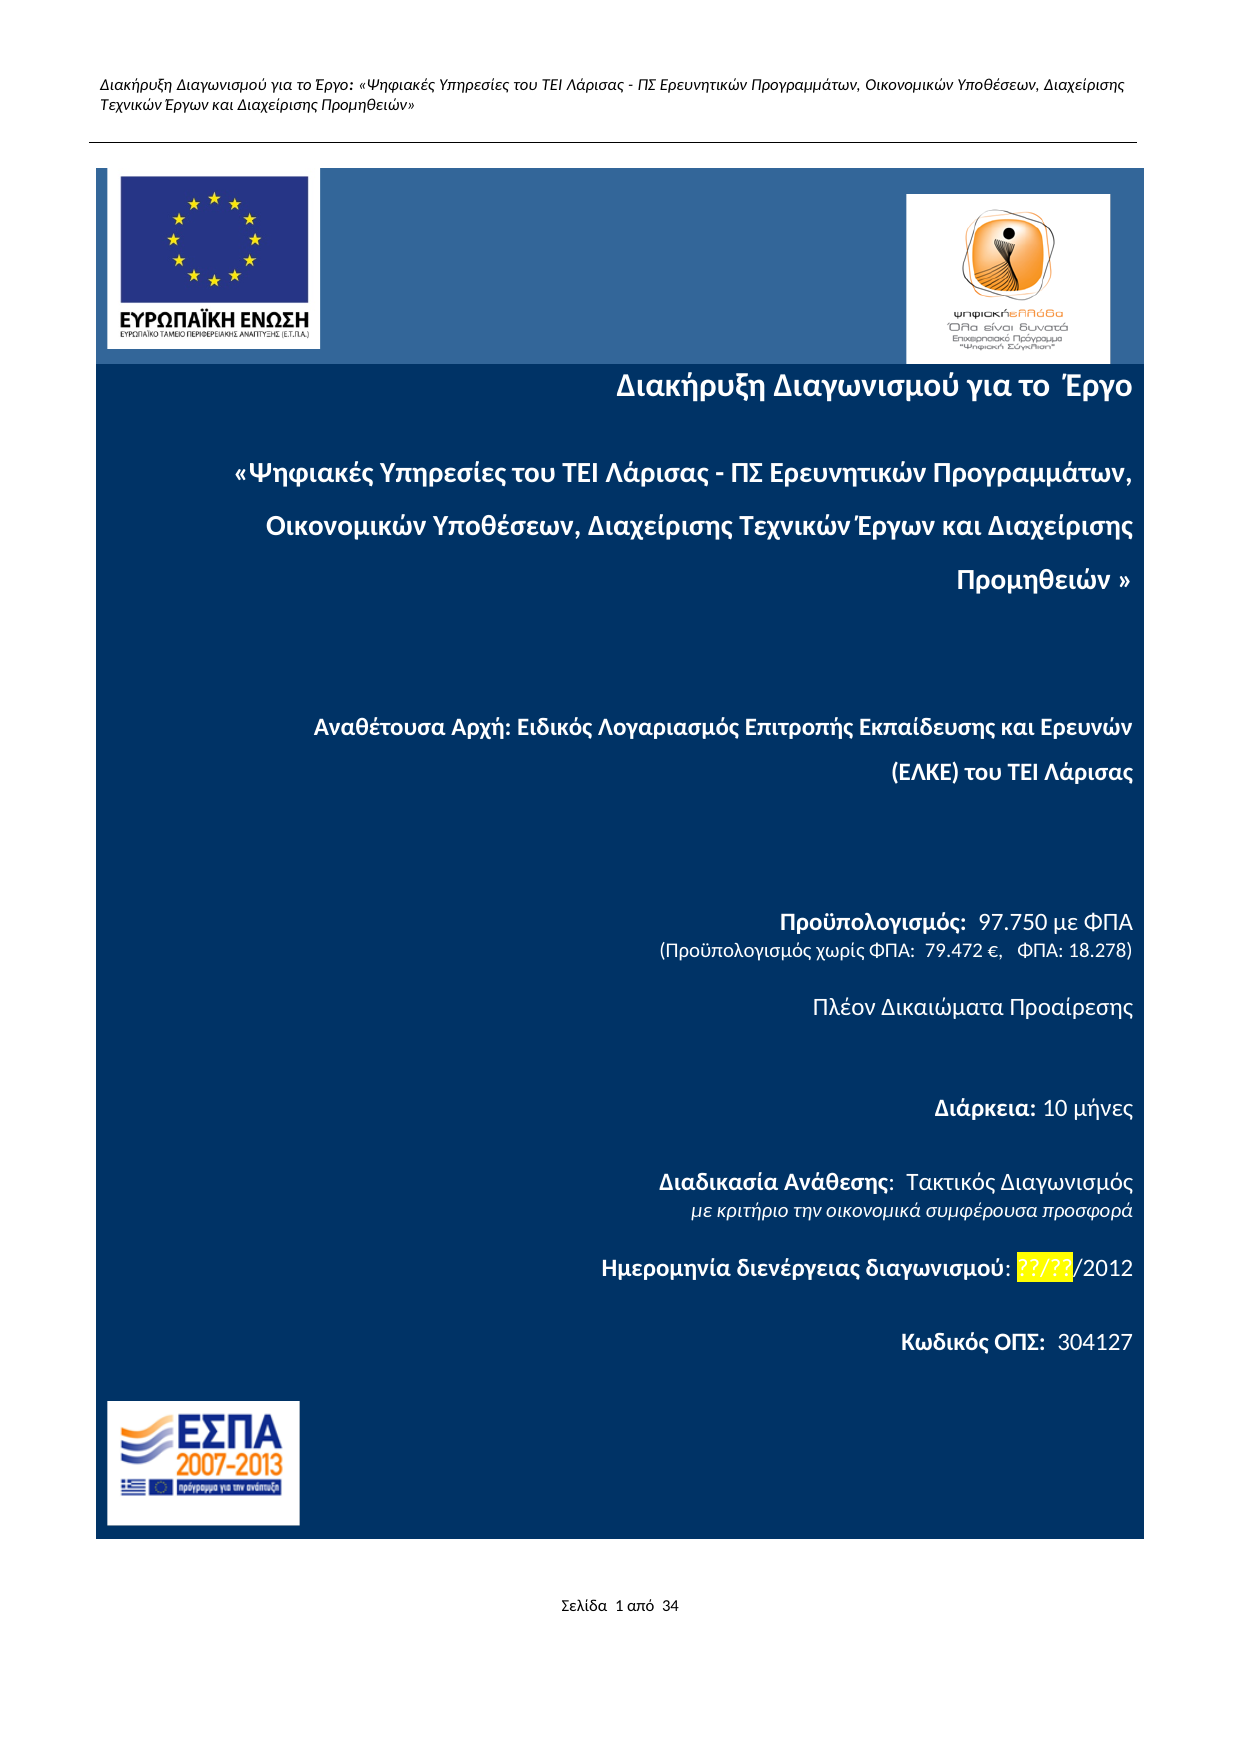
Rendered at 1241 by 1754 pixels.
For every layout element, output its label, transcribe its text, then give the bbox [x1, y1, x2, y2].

table_header [96, 168, 1144, 364]
picture [107, 168, 320, 349]
table_cell Διακήρυξη Διαγωνισμού για το Έργο «Ψηφιακές Υπηρεσίες του ΤΕΙ Λάρισας - ΠΣ Ερευνητικών Προγραμμάτων, Οικονομικών Υποθέσεων, Διαχείρισης Τεχνικών Έργων και Διαχείρισης Προμηθειών » Αναθέτουσα Αρχή: Ειδικός Λογαριασμός Επιτροπής Εκπαίδευσης και Ερευνών (ΕΛΚΕ) του ΤΕΙ Λάρισας Προϋπολογισμός: 97.750 με ΦΠΑ (Προϋπολογισμός χωρίς ΦΠΑ: 79.472 €, ΦΠΑ: 18.278) Πλέον Δικαιώματα Προαίρεσης Διάρκεια: 10 μήνες Διαδικασία Ανάθεσης: Τακτικός Διαγωνισμός με κριτήριο την οικονομικά συμφέρουσα προσφορά Ημερομηνία διενέργειας διαγωνισμού: ??/??/2012 Κωδικός ΟΠΣ: 304127 [96, 364, 1144, 1539]
picture [906, 193, 1111, 364]
picture [107, 1401, 301, 1528]
